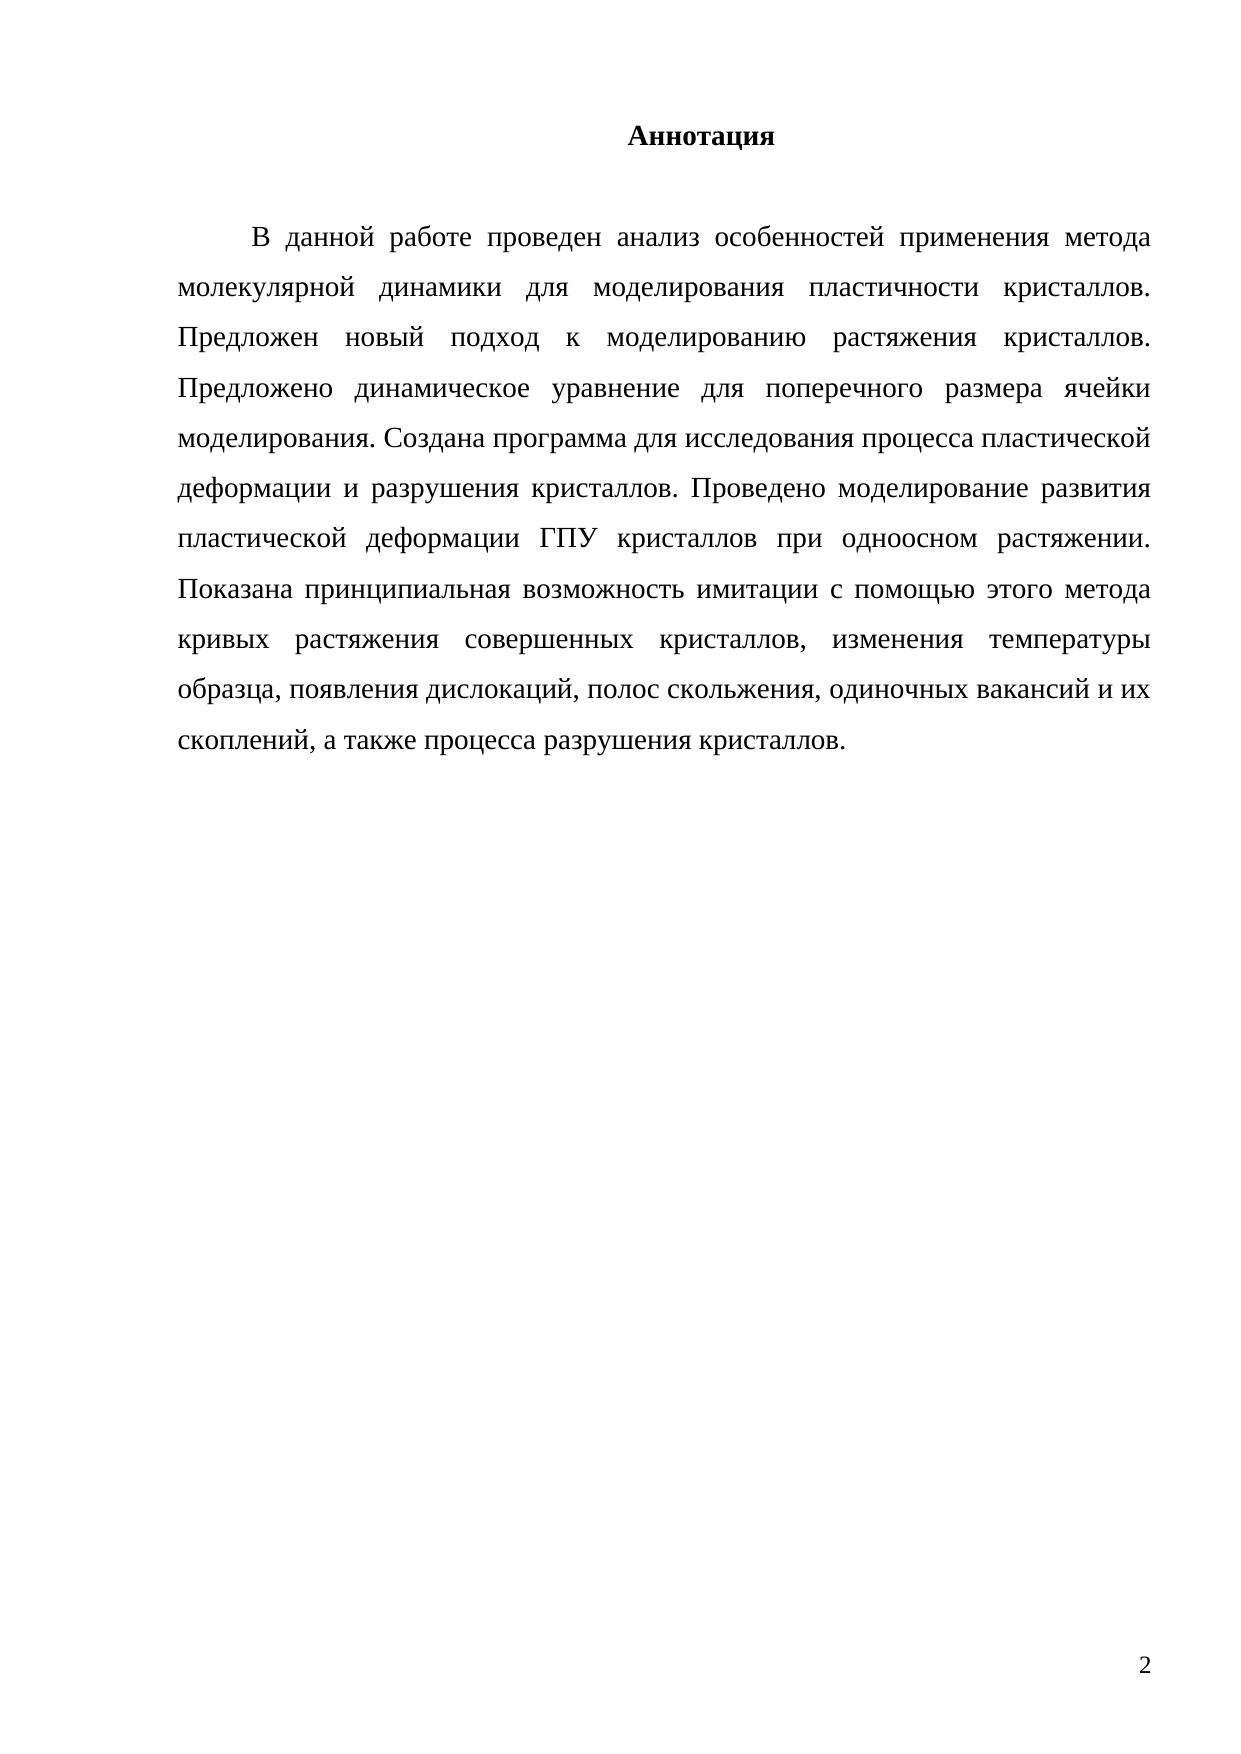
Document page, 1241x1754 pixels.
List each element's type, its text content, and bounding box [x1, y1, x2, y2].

text Аннотация [177, 118, 1152, 152]
text В данной работе проведен анализ особенностей применения метода молекулярной динамики для моделирования пластичности кристаллов. Предложен новый подход к моделированию растяжения кристаллов. Предложено динамическое уравнение для поперечного размера ячейки моделирования. Создана программа для исследования процесса пластической деформации и разрушения кристаллов. Проведено моделирование развития пластической деформации ГПУ кристаллов при одноосном растяжении. Показана принципиальная возможность имитации с помощью этого метода кривых растяжения совершенных кристаллов, изменения температуры образца, появления дислокаций, полос скольжения, одиночных вакансий и их скоплений, а также процесса разрушения кристаллов. [177, 219, 1152, 755]
